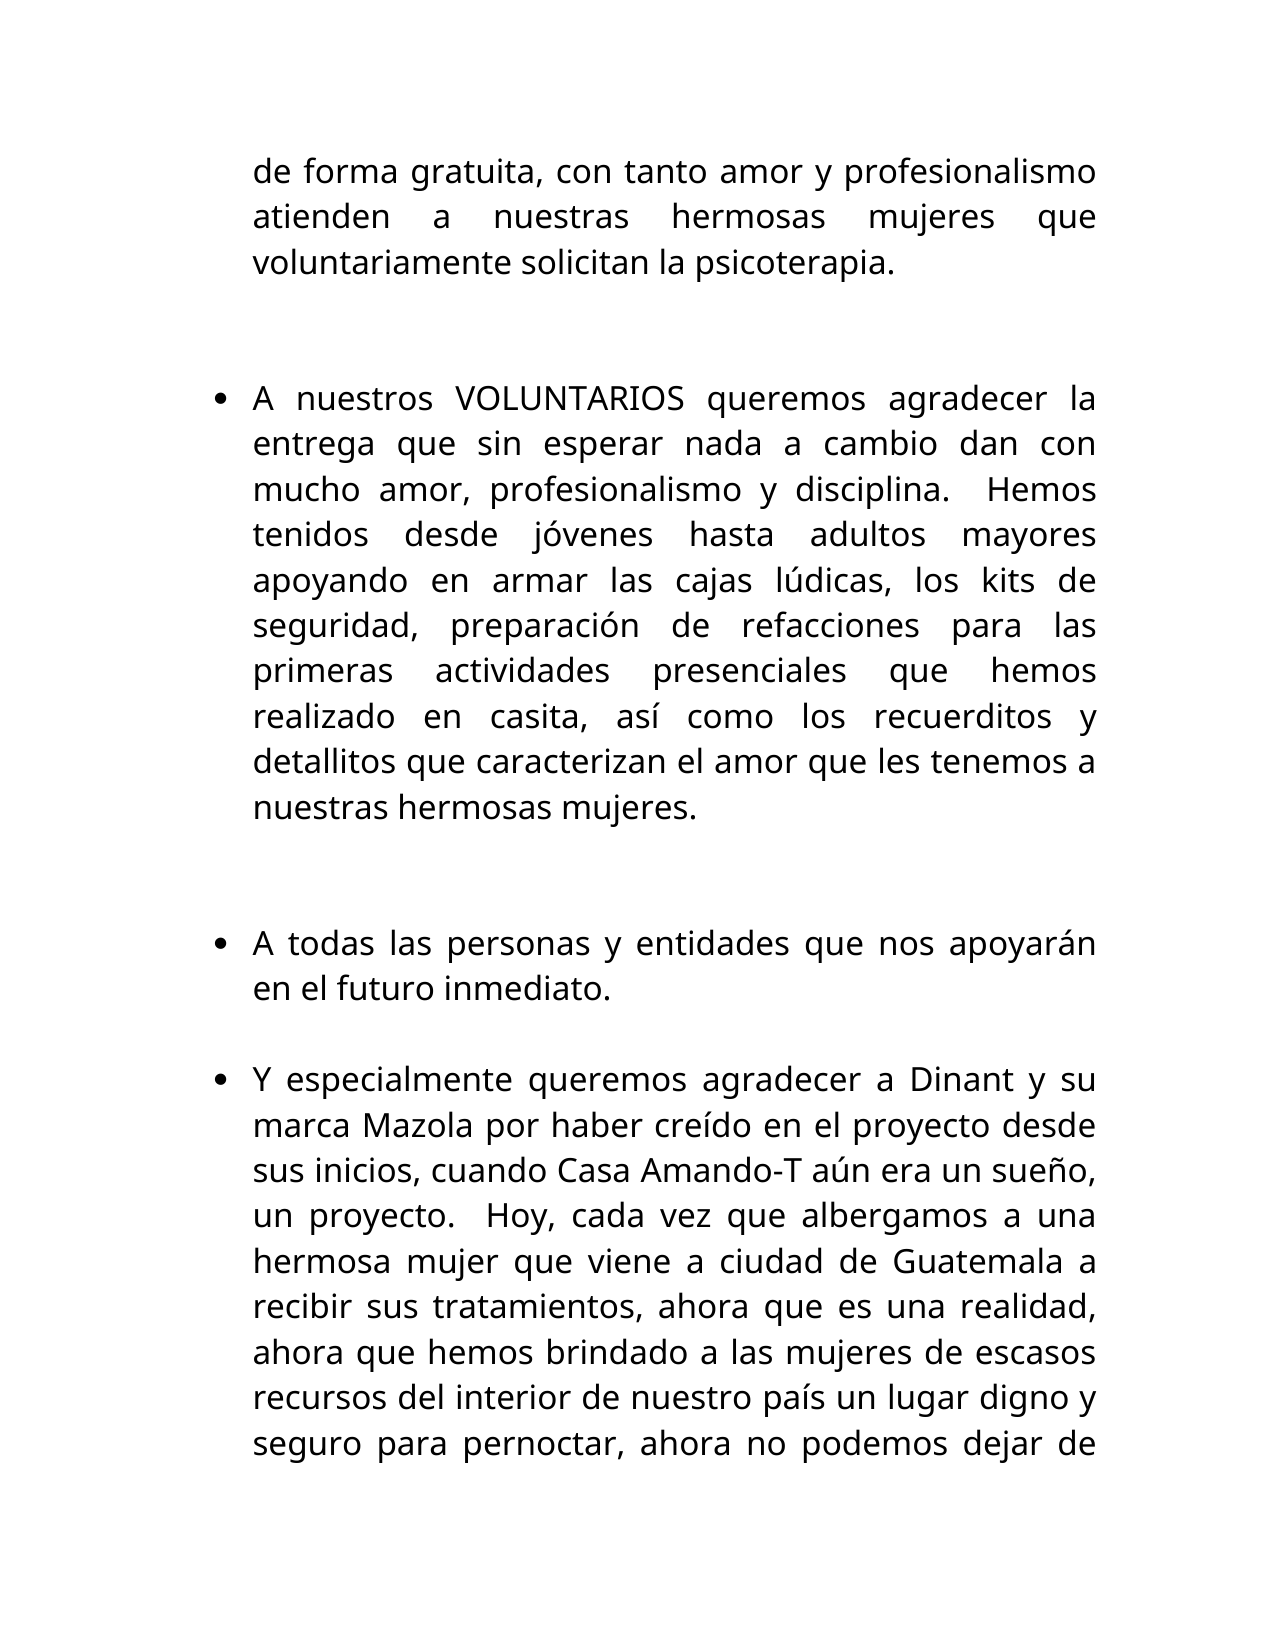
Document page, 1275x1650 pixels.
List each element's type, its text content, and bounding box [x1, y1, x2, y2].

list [215, 148, 1098, 284]
list A nuestros VOLUNTARIOS queremos agradecer la entrega que sin esperar nada a cambio dan con mucho amor, profesionalismo y disciplina. Hemos tenidos desde jóvenes hasta adultos mayores apoyando en armar las cajas lúdicas, los kits de seguridad, preparación de refacciones para las primeras actividades presenciales que hemos realizado en casita, así como los recuerditos y detallitos que caracterizan el amor que les tenemos a nuestras hermosas mujeres. [215, 375, 1098, 829]
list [215, 1056, 1098, 1465]
list A todas las personas y entidades que nos apoyarán en el futuro inmediato. [215, 920, 1098, 1011]
